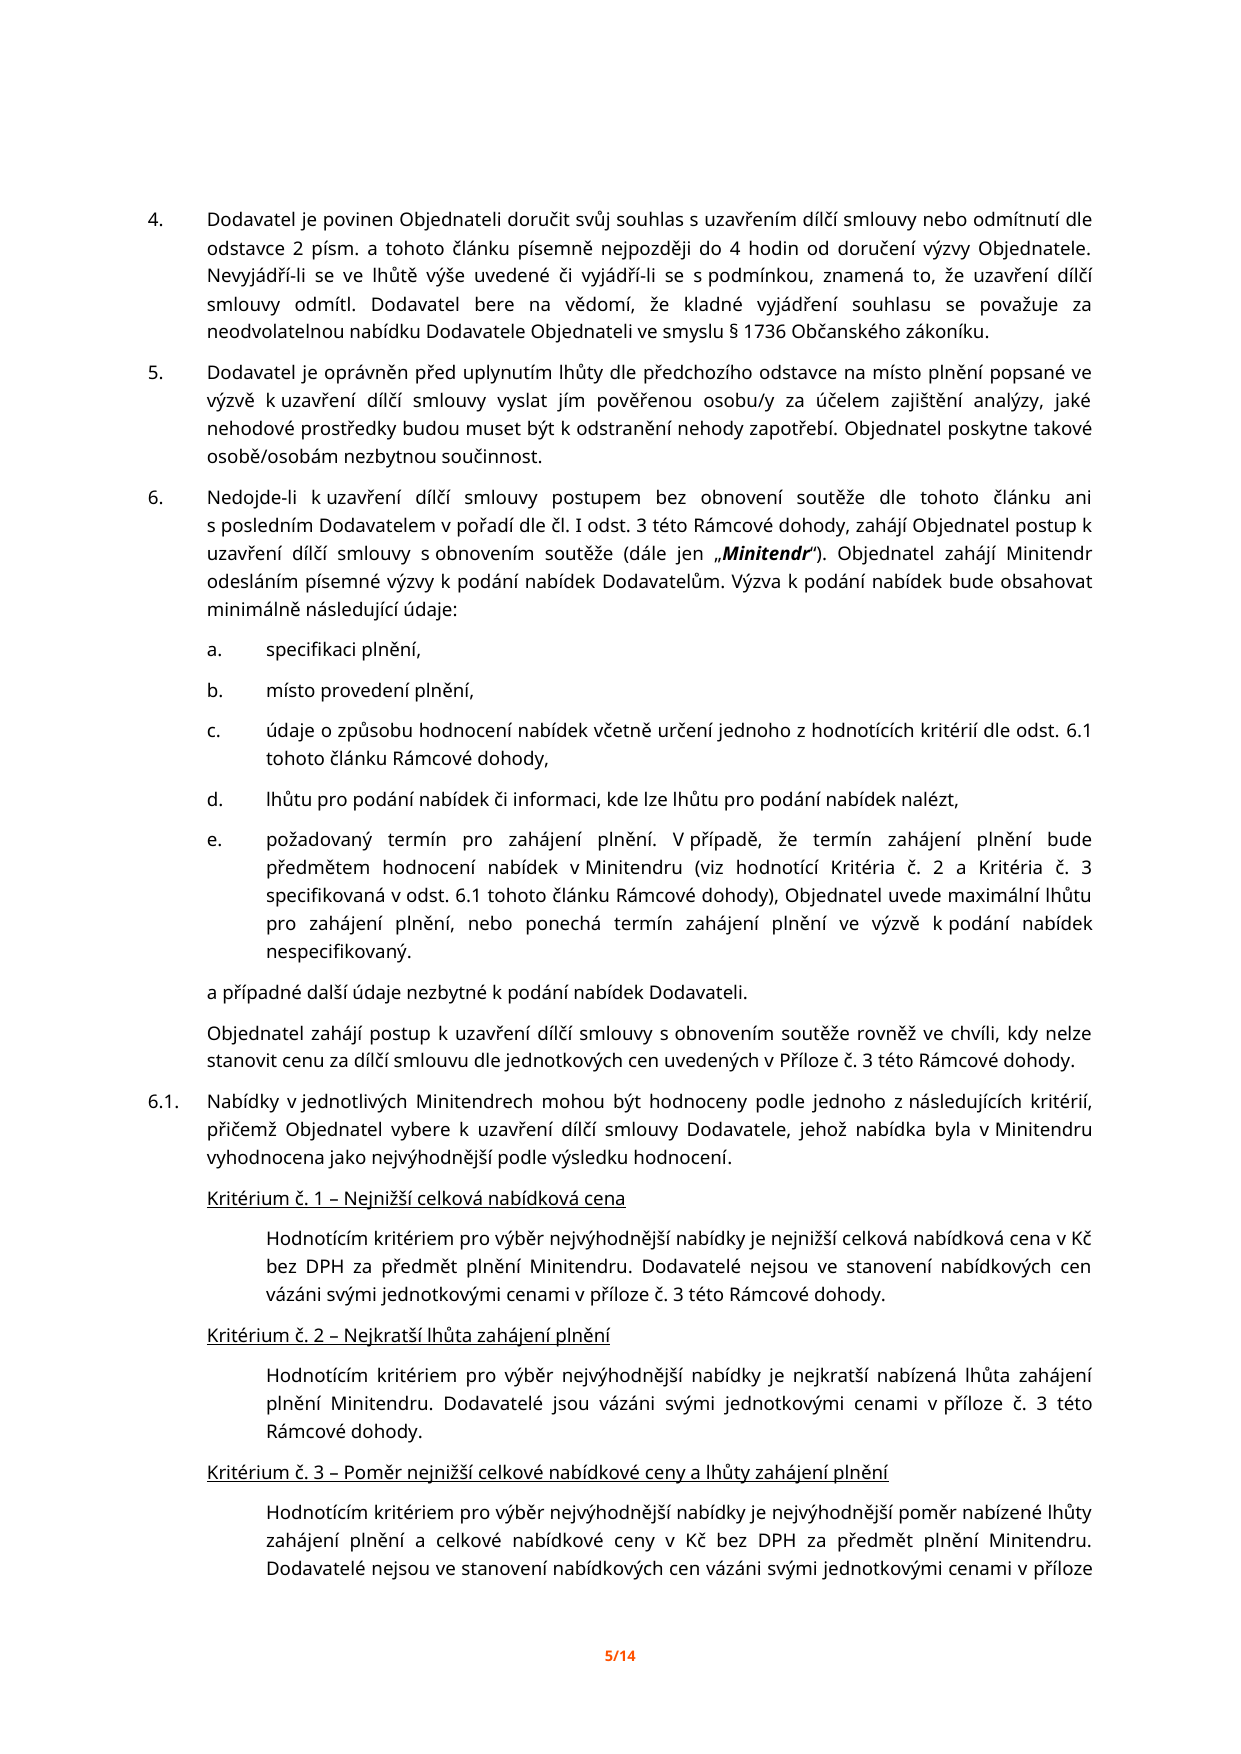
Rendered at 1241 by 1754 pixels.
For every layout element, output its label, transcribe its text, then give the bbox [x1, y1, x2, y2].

text Kritérium č. 2 – Nejkratší lhůta zahájení plnění [207, 1322, 1093, 1347]
text Kritérium č. 3 – Poměr nejnižší celkové nabídkové ceny a lhůty zahájení plnění [207, 1459, 1093, 1484]
list Dodavatel je oprávněn před uplynutím lhůty dle předchozího odstavce na místo plnění popsané ve výzvě k uzavření dílčí smlouvy vyslat jím pověřenou osobu/y za účelem zajištění analýzy, jaké nehodové prostředky budou muset být k odstranění nehody zapotřebí. Objednatel poskytne takové osobě/osobám nezbytnou součinnost. [148, 359, 1093, 469]
list lhůtu pro podání nabídek či informaci, kde lze lhůtu pro podání nabídek nalézt, [207, 786, 1093, 812]
list údaje o způsobu hodnocení nabídek včetně určení jednoho z hodnotících kritérií dle odst. 6.1 tohoto článku Rámcové dohody, [207, 718, 1093, 771]
list Nabídky v jednotlivých Minitendrech mohou být hodnoceny podle jednoho z následujících kritérií, přičemž Objednatel vybere k uzavření dílčí smlouvy Dodavatele, jehož nabídka byla v Minitendru vyhodnocena jako nejvýhodnější podle výsledku hodnocení. [148, 1088, 1093, 1170]
list místo provedení plnění, [207, 677, 1093, 703]
text a případné další údaje nezbytné k podání nabídek Dodavateli. [207, 979, 1093, 1005]
list Dodavatel je povinen Objednateli doručit svůj souhlas s uzavřením dílčí smlouvy nebo odmítnutí dle odstavce 2 písm. a tohoto článku písemně nejpozději do 4 hodin od doručení výzvy Objednatele. Nevyjádří-li se ve lhůtě výše uvedené či vyjádří-li se s podmínkou, znamená to, že uzavření dílčí smlouvy odmítl. Dodavatel bere na vědomí, že kladné vyjádření souhlasu se považuje za neodvolatelnou nabídku Dodavatele Objednateli ve smyslu § 1736 Občanského zákoníku. [148, 207, 1093, 344]
list Objednatel zahájí postup k uzavření dílčí smlouvy s obnovením soutěže rovněž ve chvíli, kdy nelze stanovit cenu za dílčí smlouvu dle jednotkových cen uvedených v Příloze č. 3 této Rámcové dohody. [207, 1020, 1093, 1073]
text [207, 1499, 1093, 1581]
text Hodnotícím kritériem pro výběr nejvýhodnější nabídky je nejkratší nabízená lhůta zahájení plnění Minitendru. Dodavatelé jsou vázáni svými jednotkovými cenami v příloze č. 3 této Rámcové dohody. [207, 1362, 1093, 1444]
text Kritérium č. 1 – Nejnižší celková nabídková cena [207, 1185, 1093, 1210]
list požadovaný termín pro zahájení plnění. V případě, že termín zahájení plnění bude předmětem hodnocení nabídek v Minitendru (viz hodnotící Kritéria č. 2 a Kritéria č. 3 specifikovaná v odst. 6.1 tohoto článku Rámcové dohody), Objednatel uvede maximální lhůtu pro zahájení plnění, nebo ponechá termín zahájení plnění ve výzvě k podání nabídek nespecifikovaný. [207, 827, 1093, 964]
list specifikaci plnění, [207, 637, 1093, 662]
text Hodnotícím kritériem pro výběr nejvýhodnější nabídky je nejnižší celková nabídková cena v Kč bez DPH za předmět plnění Minitendru. Dodavatelé nejsou ve stanovení nabídkových cen vázáni svými jednotkovými cenami v příloze č. 3 této Rámcové dohody. [207, 1225, 1093, 1307]
list Nedojde-li k uzavření dílčí smlouvy postupem bez obnovení soutěže dle tohoto článku ani s posledním Dodavatelem v pořadí dle čl. I odst. 3 této Rámcové dohody, zahájí Objednatel postup k uzavření dílčí smlouvy s obnovením soutěže (dále jen „Minitendr“). Objednatel zahájí Minitendr odesláním písemné výzvy k podání nabídek Dodavatelům. Výzva k podání nabídek bude obsahovat minimálně následující údaje: [148, 484, 1093, 622]
